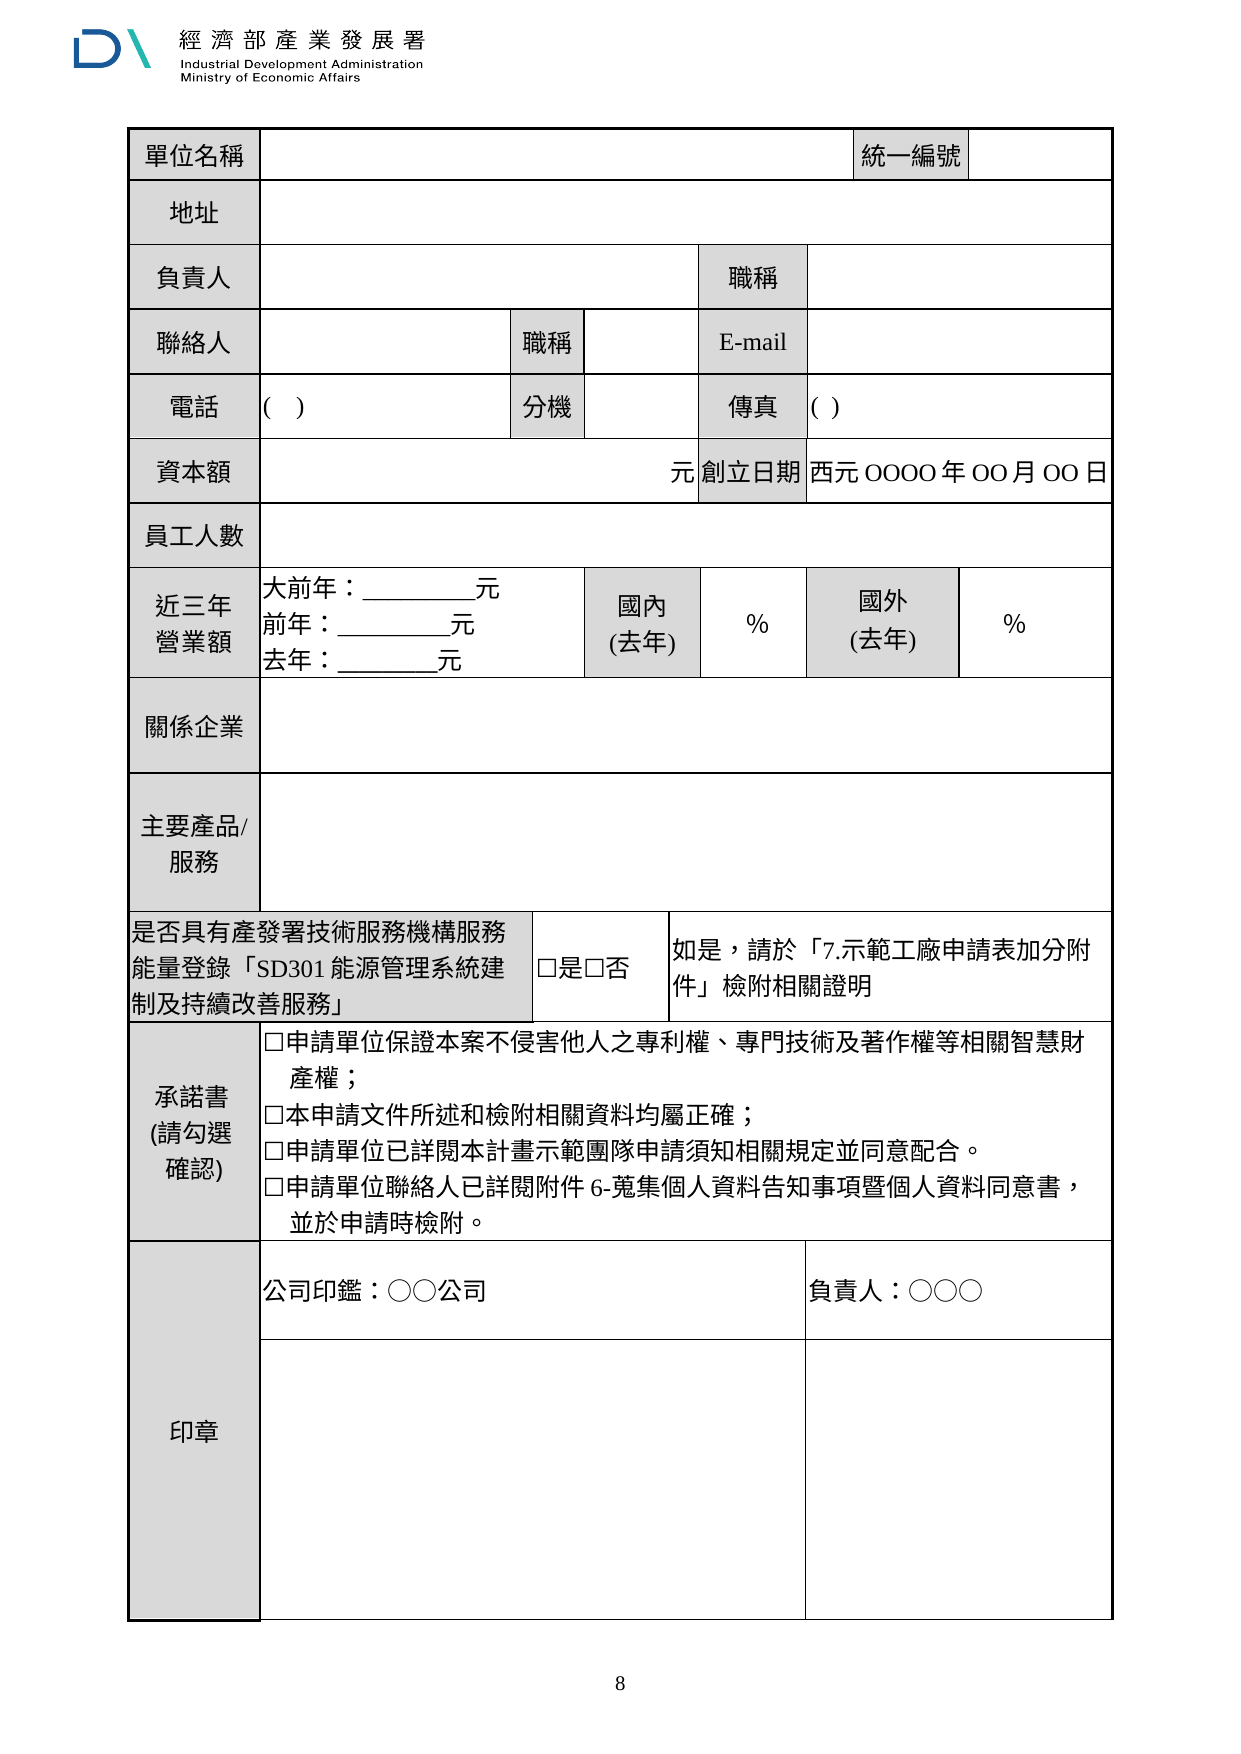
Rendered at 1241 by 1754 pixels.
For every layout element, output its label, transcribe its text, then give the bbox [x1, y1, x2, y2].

table_cell 創立日期 [699, 439, 806, 502]
table_cell [585, 375, 698, 437]
table_cell 資本額 [130, 439, 259, 502]
table_cell 元 [261, 439, 698, 502]
picture [73, 29, 425, 84]
table_header [969, 130, 1111, 179]
table_cell 承諾書 (請勾選 確認) [130, 1023, 259, 1240]
table_cell ％ [701, 568, 806, 677]
table_header 統一編號 [854, 130, 968, 179]
table_cell 是否 [533, 912, 668, 1021]
table_cell [261, 181, 1111, 244]
table_cell [808, 310, 1111, 373]
table_cell 地址 [130, 181, 259, 244]
table_cell [806, 1340, 1111, 1618]
table_cell 印章 [130, 1242, 259, 1618]
table_cell [261, 774, 1111, 911]
table_cell [808, 245, 1111, 308]
table_cell 電話 [130, 375, 259, 437]
table_cell 聯絡人 [130, 310, 259, 373]
table_cell 負責人 [130, 245, 259, 308]
table_cell 負責人：○○○ [806, 1241, 1111, 1339]
table_cell 傳真 [699, 375, 807, 437]
table_cell 國內 (去年) [585, 568, 700, 677]
table_header 單位名稱 [130, 130, 259, 179]
table_cell 公司印鑑：○○公司 [261, 1241, 805, 1339]
table_cell [261, 245, 698, 308]
table_cell ( ) [261, 375, 510, 437]
table_header [261, 130, 853, 179]
table_cell [261, 310, 510, 373]
table_cell 申請單位保證本案不侵害他人之專利權、專門技術及著作權等相關智慧財產權； 本申請文件所述和檢附相關資料均屬正確； 申請單位已詳閱本計畫示範團隊申請須知相關規定並同意配合。 申請單位聯絡人已詳閱附件6-蒐集個人資料告知事項暨個人資料同意書，並於申請時檢附。 [261, 1022, 1111, 1240]
table_cell [261, 678, 1111, 772]
table_cell 大前年：_________元 前年：_________元 去年：_________元 [261, 568, 584, 677]
table_cell 如是，請於「7.示範工廠申請表加分附件」檢附相關證明 [670, 912, 1111, 1021]
table_cell [261, 504, 1111, 567]
table_cell 是否具有產發署技術服務機構服務能量登錄「SD301能源管理系統建制及持續改善服務」 [130, 912, 532, 1021]
table_cell [261, 1340, 805, 1618]
table_cell ( ) [808, 375, 1111, 437]
table_cell E-mail [699, 310, 807, 373]
table_cell 西元OOOO年OO月OO日 [807, 439, 1111, 502]
table_cell 近三年 營業額 [130, 568, 259, 677]
table_cell 職稱 [511, 310, 583, 373]
table_cell [585, 310, 698, 373]
table_cell 主要產品/服務 [130, 774, 259, 911]
table_cell 分機 [511, 375, 584, 437]
table_cell 關係企業 [130, 678, 259, 772]
table_cell 員工人數 [130, 504, 259, 567]
table_cell ％ [960, 568, 1111, 677]
table_cell 國外 (去年) [807, 568, 958, 677]
table_cell 職稱 [699, 245, 807, 308]
